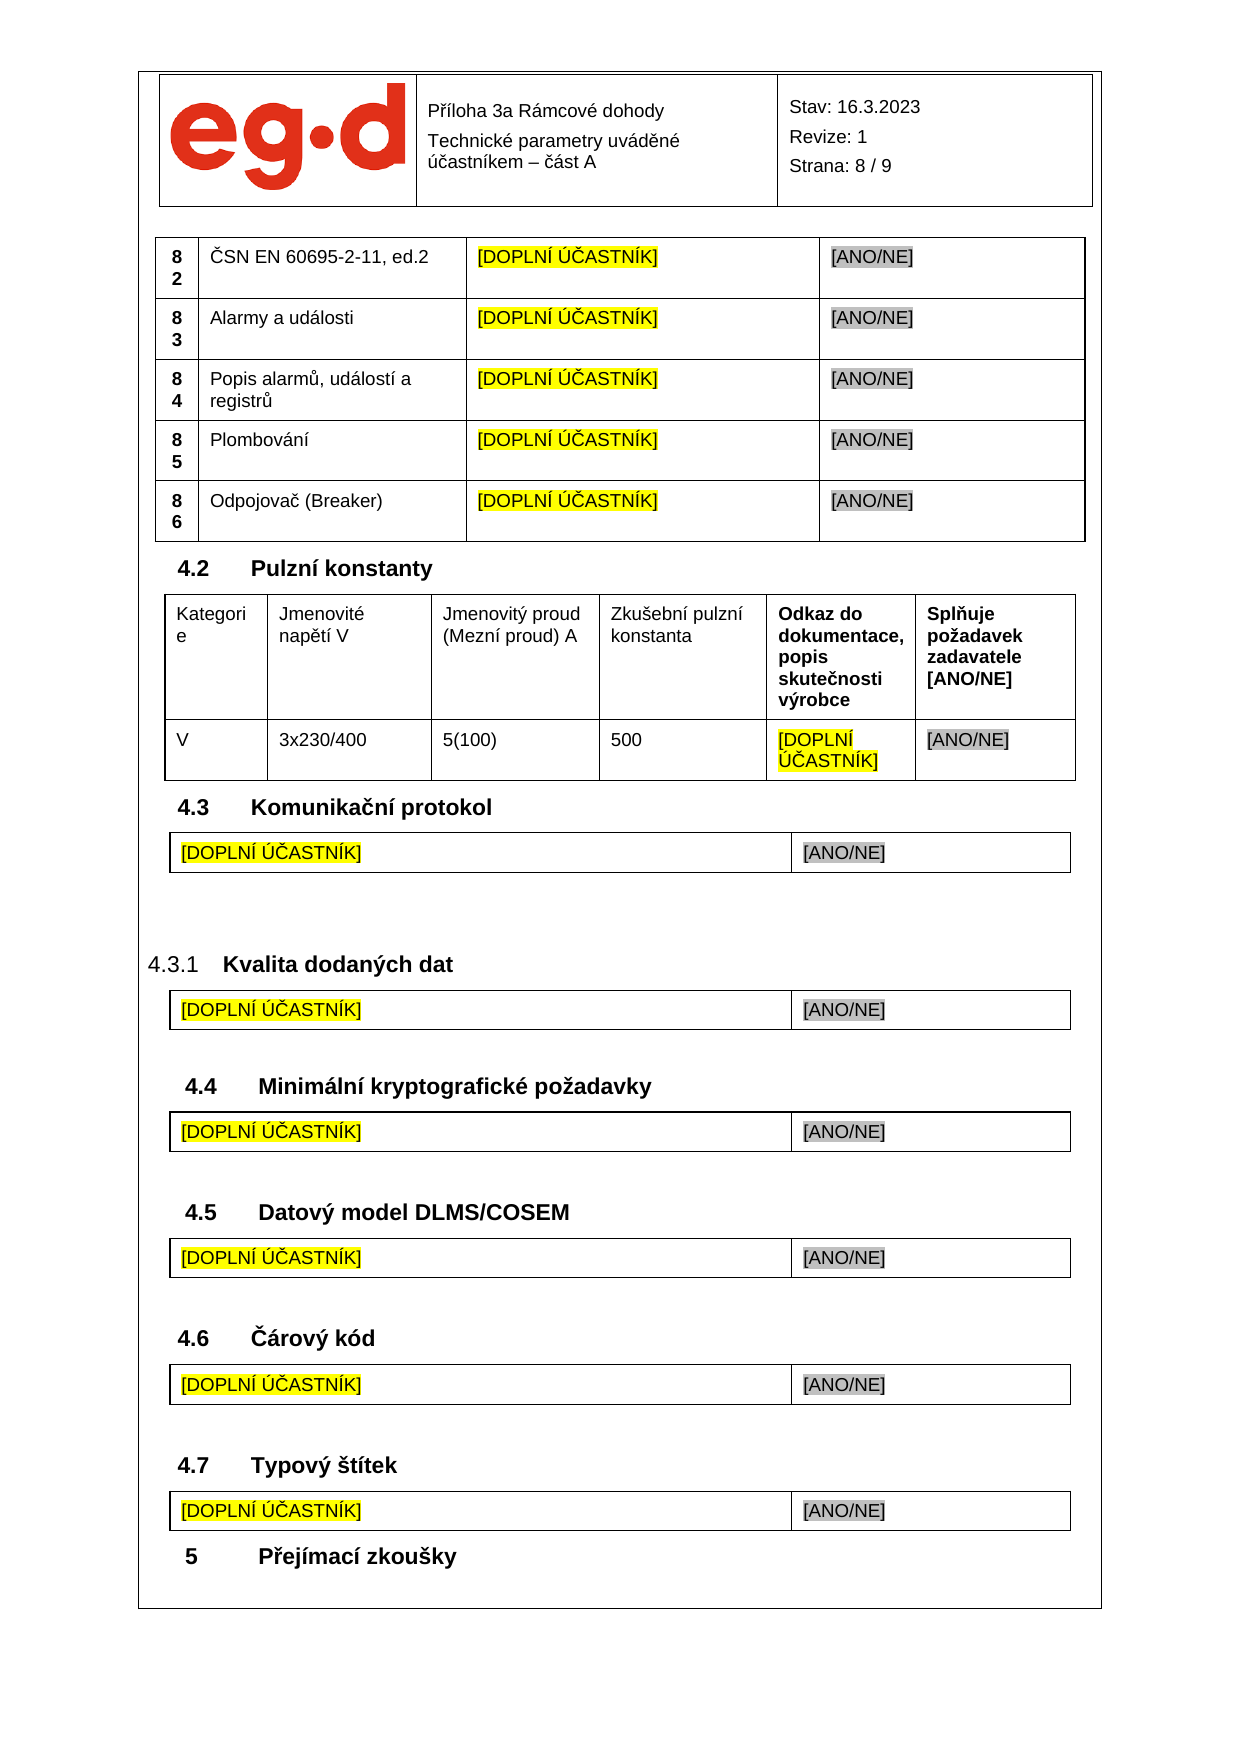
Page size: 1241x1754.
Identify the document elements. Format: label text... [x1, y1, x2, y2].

table_header Odkaz do dokumentace, popis skutečnosti výrobce [767, 595, 915, 719]
table_cell 84 [156, 360, 198, 419]
subtitle Čárový kód [177, 1325, 1093, 1352]
subtitle Typový štítek [177, 1452, 1093, 1478]
table_cell [DOPLNÍ ÚČASTNÍK] [467, 421, 819, 480]
table_header [ANO/NE] [792, 991, 1070, 1029]
table_cell [ANO/NE] [820, 421, 1084, 480]
table_cell Plombování [199, 421, 466, 480]
table_header [DOPLNÍ ÚČASTNÍK] [171, 1113, 791, 1151]
table_cell ČSN EN 60695-2-11, ed.2 [199, 238, 466, 298]
table_header [ANO/NE] [792, 1239, 1070, 1277]
table_header [DOPLNÍ ÚČASTNÍK] [171, 1365, 791, 1403]
table_header [ANO/NE] [792, 1113, 1070, 1151]
table_cell 3x230/400 [268, 720, 431, 780]
table_cell Alarmy a události [199, 299, 466, 359]
table_header Jmenovitý proud (Mezní proud) A [432, 595, 599, 719]
table_header [ANO/NE] [792, 833, 1070, 872]
subtitle Datový model DLMS/COSEM [185, 1199, 1093, 1225]
table_cell [ANO/NE] [820, 238, 1084, 298]
table_header Splňuje požadavek zadavatele [ANO/NE] [916, 595, 1075, 719]
table_cell [ANO/NE] [916, 720, 1075, 780]
table_cell 86 [156, 481, 198, 541]
table_header [DOPLNÍ ÚČASTNÍK] [171, 991, 791, 1029]
subtitle Kvalita dodaných dat [148, 951, 1093, 977]
table_header [DOPLNÍ ÚČASTNÍK] [171, 833, 791, 872]
subtitle Pulzní konstanty [177, 555, 1093, 581]
table_header Zkušební pulzní konstanta [600, 595, 766, 719]
table_cell [ANO/NE] [820, 299, 1084, 359]
subtitle Minimální kryptografické požadavky [185, 1073, 1093, 1099]
table_cell [DOPLNÍ ÚČASTNÍK] [467, 299, 819, 359]
table_cell [DOPLNÍ ÚČASTNÍK] [767, 720, 915, 780]
table_header Kategorie [166, 595, 267, 719]
table_cell Popis alarmů, událostí a registrů [199, 360, 466, 419]
table_cell 82 [156, 238, 198, 298]
table_cell 500 [600, 720, 766, 780]
table_cell 85 [156, 421, 198, 480]
table_header [DOPLNÍ ÚČASTNÍK] [171, 1239, 791, 1277]
table_cell [DOPLNÍ ÚČASTNÍK] [467, 360, 819, 419]
subtitle Komunikační protokol [177, 793, 1093, 820]
table_cell [DOPLNÍ ÚČASTNÍK] [467, 481, 819, 541]
picture [170, 83, 406, 190]
table_cell [ANO/NE] [820, 360, 1084, 419]
table_cell Odpojovač (Breaker) [199, 481, 466, 541]
table_cell [DOPLNÍ ÚČASTNÍK] [467, 238, 819, 298]
table_cell 5(100) [432, 720, 599, 780]
table_cell V [166, 720, 267, 780]
table_header Jmenovité napětí V [268, 595, 431, 719]
table_header [DOPLNÍ ÚČASTNÍK] [171, 1492, 791, 1530]
table_header [ANO/NE] [792, 1365, 1070, 1403]
table_cell 83 [156, 299, 198, 359]
subtitle Přejímací zkoušky [185, 1543, 1093, 1570]
table_cell [ANO/NE] [820, 481, 1084, 541]
table_header [ANO/NE] [792, 1492, 1070, 1530]
